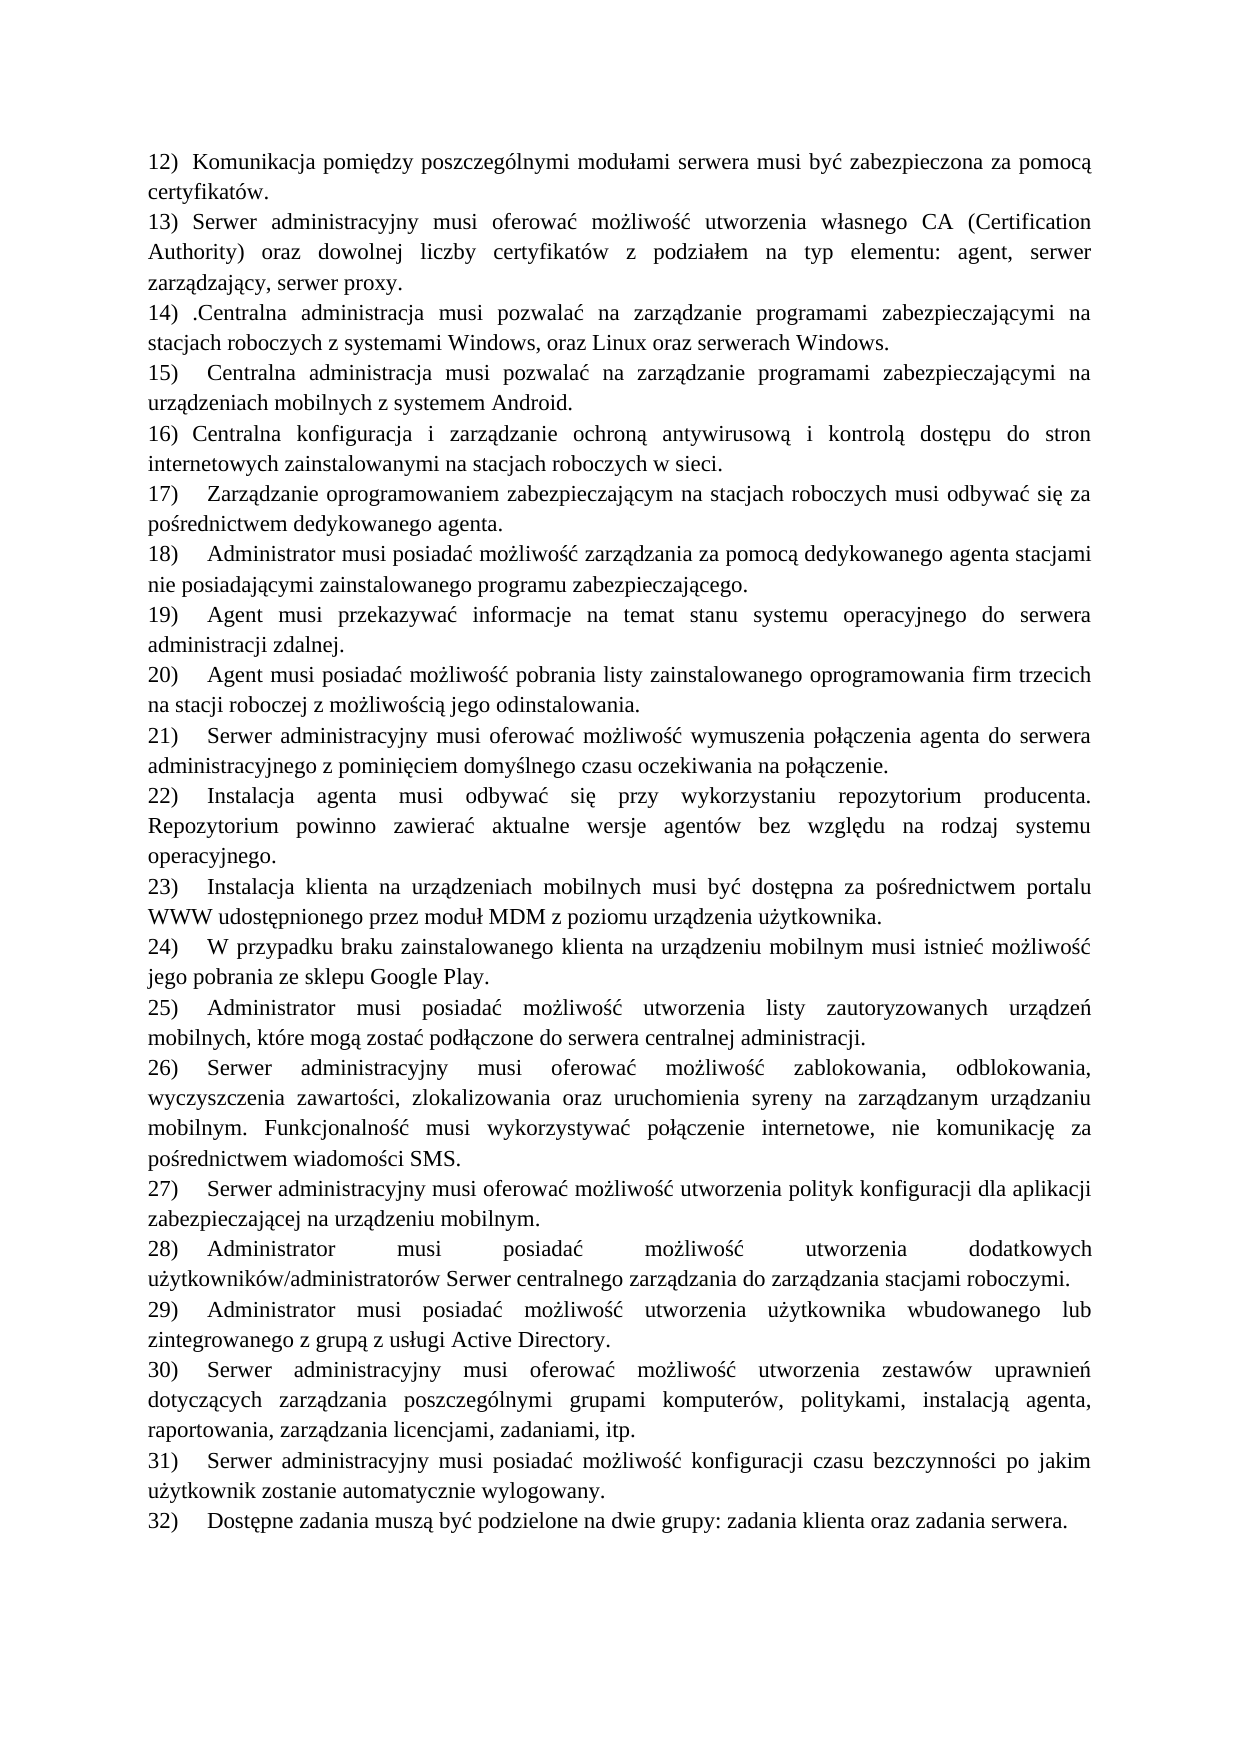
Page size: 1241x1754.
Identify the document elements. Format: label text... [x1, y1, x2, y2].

list Agent musi posiadać możliwość pobrania listy zainstalowanego oprogramowania firm trzecich na stacji roboczej z możliwością jego odinstalowania. [148, 661, 1092, 718]
list Serwer administracyjny musi oferować możliwość utworzenia polityk konfiguracji dla aplikacji zabezpieczającej na urządzeniu mobilnym. [148, 1175, 1092, 1231]
list Administrator musi posiadać możliwość utworzenia użytkownika wbudowanego lub zintegrowanego z grupą z usługi Active Directory. [148, 1296, 1092, 1352]
list W przypadku braku zainstalowanego klienta na urządzeniu mobilnym musi istnieć możliwość jego pobrania ze sklepu Google Play. [148, 933, 1092, 990]
list Zarządzanie oprogramowaniem zabezpieczającym na stacjach roboczych musi odbywać się za pośrednictwem dedykowanego agenta. [148, 480, 1092, 537]
list Serwer administracyjny musi oferować możliwość utworzenia własnego CA (Certification Authority) oraz dowolnej liczby certyfikatów z podziałem na typ elementu: agent, serwer zarządzający, serwer proxy. [148, 208, 1092, 295]
list Administrator musi posiadać możliwość utworzenia listy zautoryzowanych urządzeń mobilnych, które mogą zostać podłączone do serwera centralnej administracji. [148, 993, 1092, 1050]
list Centralna konfiguracja i zarządzanie ochroną antywirusową i kontrolą dostępu do stron internetowych zainstalowanymi na stacjach roboczych w sieci. [148, 419, 1092, 476]
list Administrator musi posiadać możliwość zarządzania za pomocą dedykowanego agenta stacjami nie posiadającymi zainstalowanego programu zabezpieczającego. [148, 540, 1092, 597]
list Dostępne zadania muszą być podzielone na dwie grupy: zadania klienta oraz zadania serwera. [148, 1507, 1092, 1533]
list Instalacja klienta na urządzeniach mobilnych musi być dostępna za pośrednictwem portalu WWW udostępnionego przez moduł MDM z poziomu urządzenia użytkownika. [148, 873, 1092, 929]
list Instalacja agenta musi odbywać się przy wykorzystaniu repozytorium producenta. Repozytorium powinno zawierać aktualne wersje agentów bez względu na rodzaj systemu operacyjnego. [148, 782, 1092, 869]
list Serwer administracyjny musi oferować możliwość wymuszenia połączenia agenta do serwera administracyjnego z pominięciem domyślnego czasu oczekiwania na połączenie. [148, 722, 1092, 778]
list Centralna administracja musi pozwalać na zarządzanie programami zabezpieczającymi na urządzeniach mobilnych z systemem Android. [148, 359, 1092, 416]
list .Centralna administracja musi pozwalać na zarządzanie programami zabezpieczającymi na stacjach roboczych z systemami Windows, oraz Linux oraz serwerach Windows. [148, 299, 1092, 355]
list Serwer administracyjny musi oferować możliwość zablokowania, odblokowania, wyczyszczenia zawartości, zlokalizowania oraz uruchomienia syreny na zarządzanym urządzaniu mobilnym. Funkcjonalność musi wykorzystywać połączenie internetowe, nie komunikację za pośrednictwem wiadomości SMS. [148, 1054, 1092, 1171]
list Administrator musi posiadać możliwość utworzenia dodatkowych użytkowników/administratorów Serwer centralnego zarządzania do zarządzania stacjami roboczymi. [148, 1235, 1092, 1292]
list Serwer administracyjny musi posiadać możliwość konfiguracji czasu bezczynności po jakim użytkownik zostanie automatycznie wylogowany. [148, 1447, 1092, 1503]
list Agent musi przekazywać informacje na temat stanu systemu operacyjnego do serwera administracji zdalnej. [148, 601, 1092, 657]
list Komunikacja pomiędzy poszczególnymi modułami serwera musi być zabezpieczona za pomocą certyfikatów. [148, 148, 1092, 204]
list Serwer administracyjny musi oferować możliwość utworzenia zestawów uprawnień dotyczących zarządzania poszczególnymi grupami komputerów, politykami, instalacją agenta, raportowania, zarządzania licencjami, zadaniami, itp. [148, 1356, 1092, 1443]
